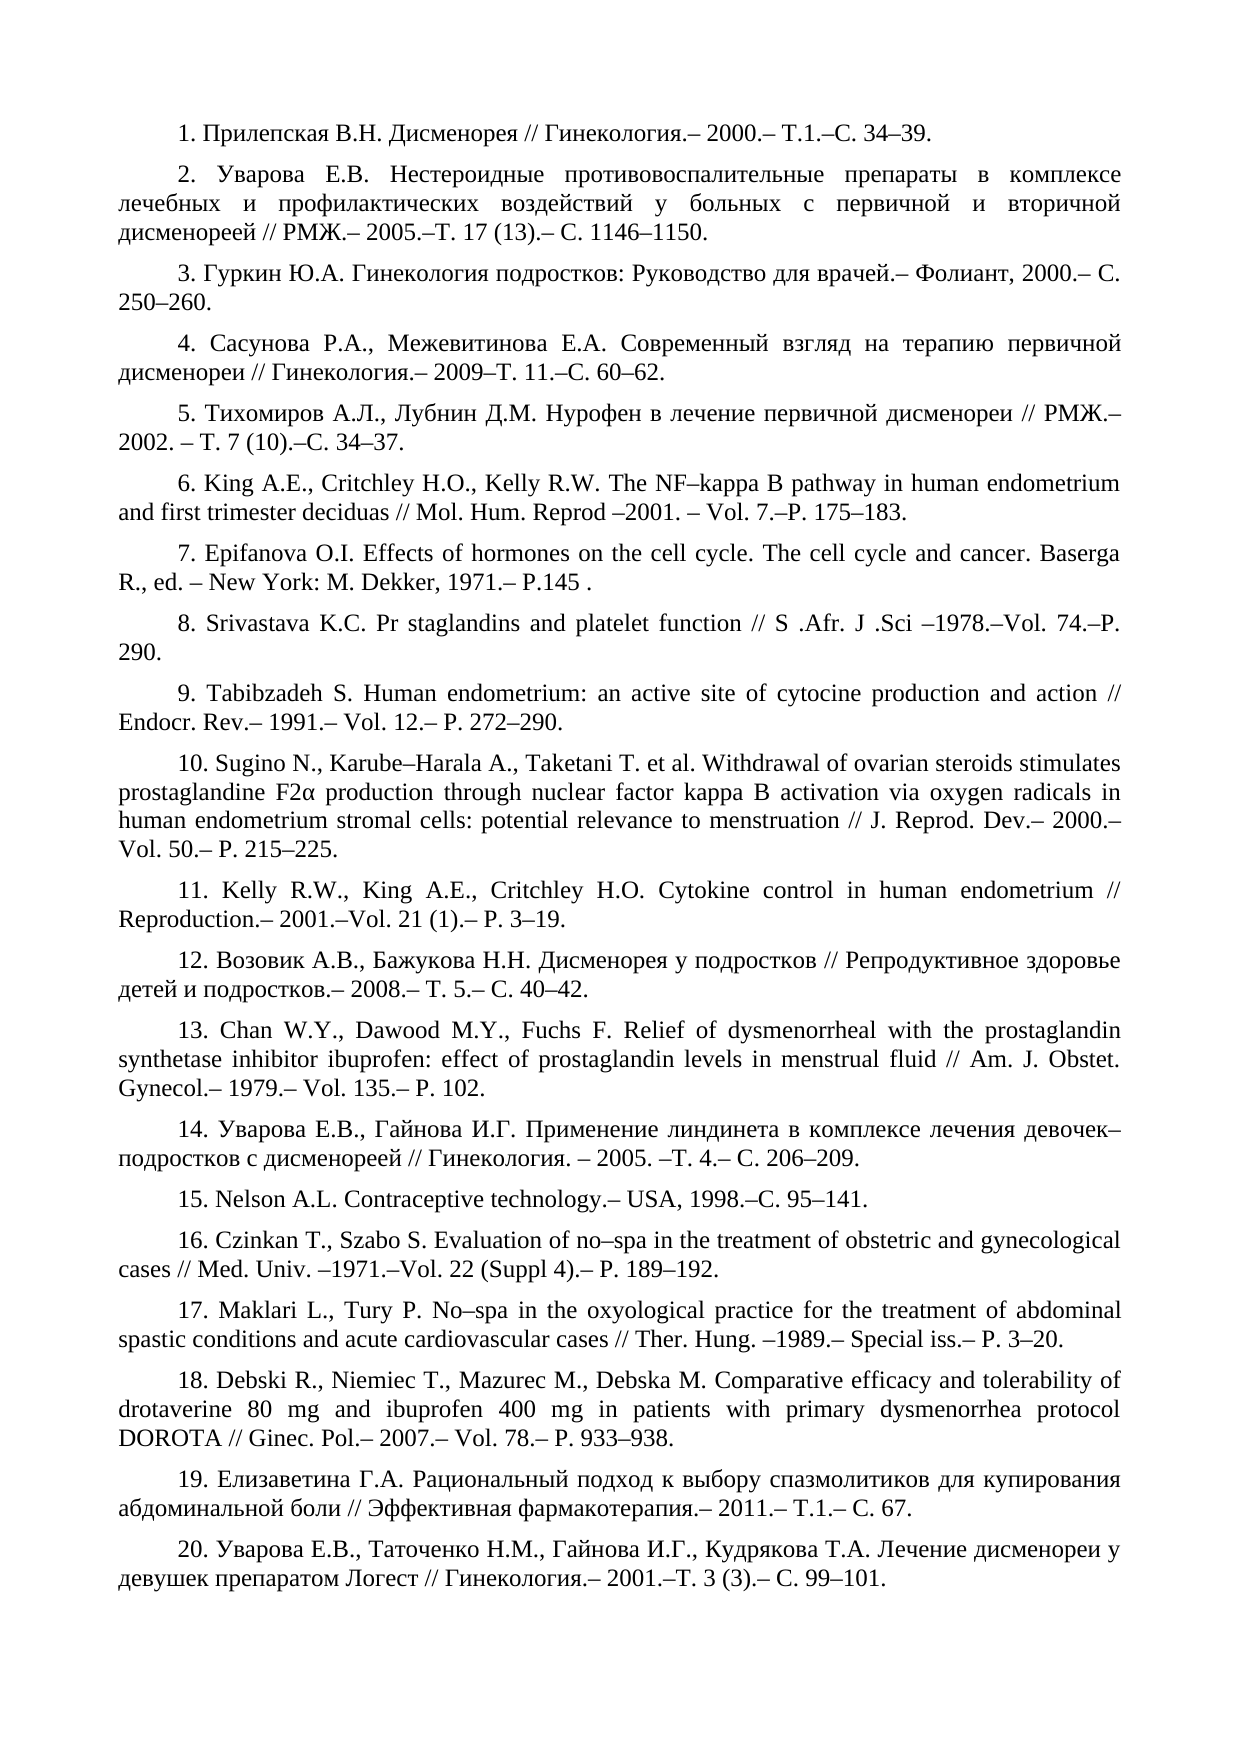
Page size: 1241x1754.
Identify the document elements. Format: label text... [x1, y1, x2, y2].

text 2. Уварова Е.В. Нестероидные противовоспалительные препараты в комплексе лечебных и профилактических воздействий у больных с первичной и вторичной дисменореей // РМЖ.– 2005.–Т. 17 (13).– С. 1146–1150. [118, 159, 1122, 246]
text 16. Czinkan T., Szabo S. Evaluation of no–spa in the treatment of obstetric and gynecological cases // Med. Univ. –1971.–Vol. 22 (Suppl 4).– P. 189–192. [118, 1226, 1122, 1283]
text 8. Srivastava K.C. Pr staglandins and platelet function // S .Afr. J .Sci –1978.–Vol. 74.–P. 290. [118, 608, 1122, 666]
text 18. Debski R., Niemiec T., Mazurec M., Debska M. Comparative efficacy and tolerability of drotaverine 80 mg and ibuprofen 400 mg in patients with primary dysmenorrhea protocol DOROTA // Ginec. Pol.– 2007.– Vol. 78.– P. 933–938. [118, 1366, 1122, 1452]
text 1. Прилепская В.Н. Дисменорея // Гинекология.– 2000.– Т.1.–С. 34–39. [118, 118, 1122, 147]
text 12. Возовик А.В., Бажукова Н.Н. Дисменорея у подростков // Репродуктивное здоровье детей и подростков.– 2008.– Т. 5.– С. 40–42. [118, 946, 1122, 1003]
text 9. Tabibzadeh S. Human endometrium: an active site of cytocine production and action // Endocr. Rev.– 1991.– Vol. 12.– P. 272–290. [118, 678, 1122, 736]
text 17. Maklari L., Tury P. No–spa in the oxyological practice for the treatment of abdominal spastic conditions and acute cardiovascular cases // Ther. Hung. –1989.– Special iss.– P. 3–20. [118, 1296, 1122, 1353]
text 11. Kelly R.W., King A.E., Critchley H.O. Cytokine control in human endometrium // Reproduction.– 2001.–Vol. 21 (1).– P. 3–19. [118, 876, 1122, 933]
text 4. Сасунова Р.А., Межевитинова Е.А. Современный взгляд на терапию первичной дисменореи // Гинекология.– 2009–Т. 11.–С. 60–62. [118, 328, 1122, 386]
text 15. Nelson A.L. Contraceptive technology.– , 1998.–С. 95–141. [118, 1184, 1122, 1213]
text 3. Гуркин Ю.А. Гинекология подростков: Руководство для врачей.– Фолиант, 2000.– С. 250–260. [118, 258, 1122, 316]
text 14. Уварова Е.В., Гайнова И.Г. Применение линдинета в комплексе лечения девочек–подростков с дисменореей // Гинекология. – 2005. –Т. 4.– С. 206–209. [118, 1114, 1122, 1172]
text 10. Sugino N., Karube–Harala A., Taketani T. et al. Withdrawal of ovarian steroids stimulates prostaglandine F2α production through nuclear factor kappa B activation via oxygen radicals in human endometrium stromal cells: potential relevance to menstruation // J. Reprod. Dev.– 2000.– Vol. 50.– P. 215–225. [118, 748, 1122, 863]
text 20. Уварова Е.В., Таточенко Н.М., Гайнова И.Г., Кудрякова Т.А. Лечение дисменореи у девушек препаратом Логест // Гинекология.– 2001.–Т. 3 (3).– С. 99–101. [118, 1534, 1122, 1592]
text 13. Chan W.Y., Dawood M.Y., Fuchs F. Relief of dysmenorrheal with the prostaglandin synthetase inhibitor ibuprofen: effect of prostaglandin levels in menstrual fluid // Am. J. Obstet. Gynecol.– 1979.– Vol. 135.– P. 102. [118, 1016, 1122, 1102]
text 6. King A.E., Critchley H.O., Kelly R.W. The NF–kappa B pathway in human endometrium and first trimester deciduas // Mol. Hum. Reprod –2001. – Vol. 7.–P. 175–183. [118, 468, 1122, 526]
text 5. Тихомиров А.Л., Лубнин Д.М. Нурофен в лечение первичной дисменореи // РМЖ.– 2002. – Т. 7 (10).–С. 34–37. [118, 398, 1122, 456]
text 19. Елизаветина Г.А. Рациональный подход к выбору спазмолитиков для купирования абдоминальной боли // Эффективная фармакотерапия.– 2011.– Т.1.– С. 67. [118, 1464, 1122, 1522]
text 7. Epifanova O.I. Effects of hormones on the cell cycle. The cell cycle and cancer. Baserga R., ed. – : M. Dekker, 1971.– P.145 . [118, 538, 1122, 596]
